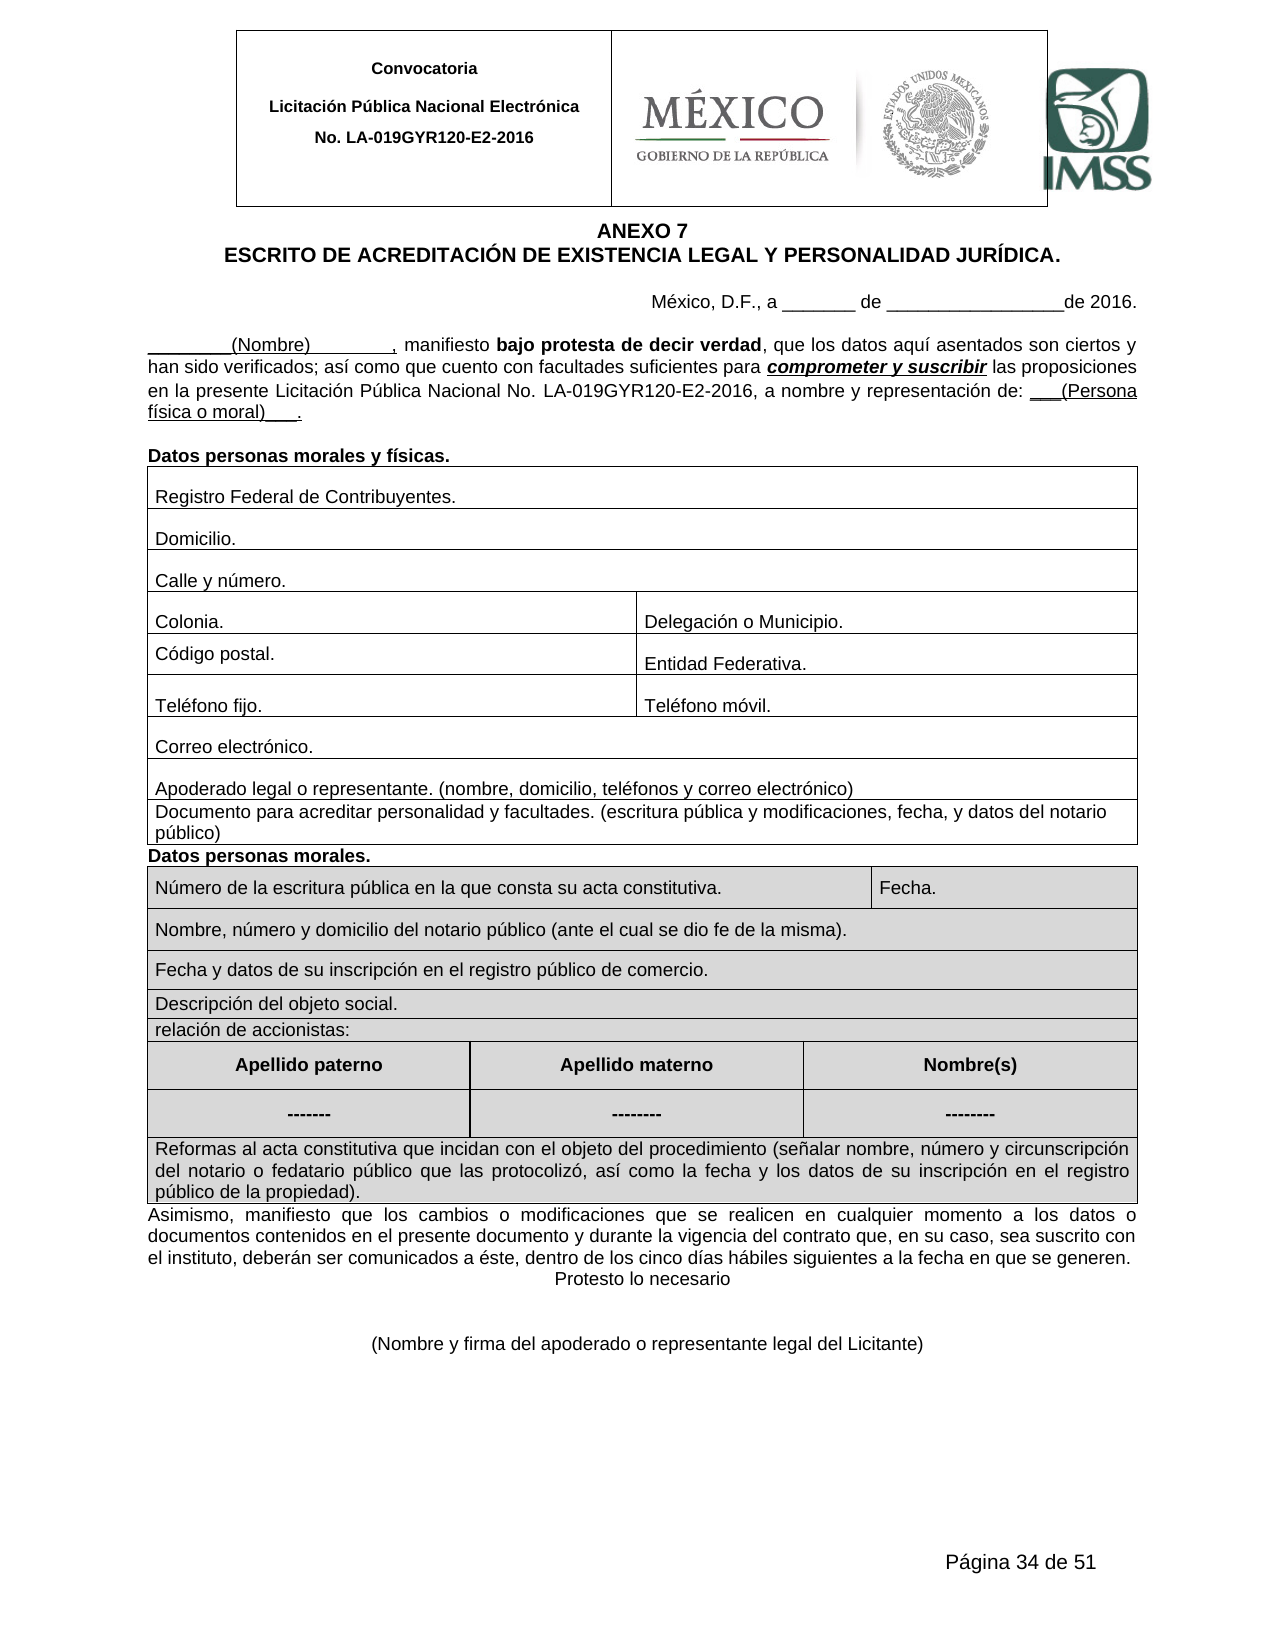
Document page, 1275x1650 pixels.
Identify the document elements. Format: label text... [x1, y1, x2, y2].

table_cell ------- [148, 1090, 469, 1137]
table_cell -------- [471, 1090, 803, 1137]
text Datos personas morales. [148, 845, 1137, 866]
table_cell Correo electrónico. [148, 717, 1137, 758]
table_cell Código postal. [148, 634, 636, 674]
table_cell Descripción del objeto social. [148, 990, 1137, 1018]
table_cell Fecha y datos de su inscripción en el registro público de comercio. [148, 951, 1137, 989]
table_cell Apoderado legal o representante. (nombre, domicilio, teléfonos y correo electrónico) [148, 759, 1137, 799]
table_cell Calle y número. [148, 550, 1137, 591]
table_cell Teléfono fijo. [148, 675, 636, 716]
picture [633, 57, 993, 189]
table_cell Teléfono móvil. [637, 675, 1137, 716]
text ________(Nombre) , manifiesto bajo protesta de decir verdad, que los datos aquí asentados son ciertos y han sido verificados; así como que cuento con facultades suficientes para comprometer y suscribir las proposiciones en la presente Licitación Pública Nacional No. LA-019GYR120-E2-2016, a nombre y representación de: ___(Persona física o moral)___. [148, 334, 1137, 423]
table_header Número de la escritura pública en la que consta su acta constitutiva. [148, 867, 871, 908]
table_cell Apellido materno [471, 1042, 803, 1089]
text Datos personas morales y físicas. [148, 444, 1137, 466]
table_cell Domicilio. [148, 509, 1137, 549]
text México, D.F., a _______ de _________________de 2016. [133, 291, 1137, 313]
text Protesto lo necesario [148, 1268, 1137, 1290]
picture [1038, 58, 1047, 197]
table_header Fecha. [872, 867, 1137, 908]
table_cell Entidad Federativa. [637, 634, 1137, 674]
picture [1048, 58, 1153, 197]
table_cell Reformas al acta constitutiva que incidan con el objeto del procedimiento (señalar nombre, número y circunscripción del notario o fedatario público que las protocolizó, así como la fecha y los datos de su inscripción en el registro público de la propiedad). [148, 1138, 1137, 1202]
text ANEXO 7 [148, 219, 1137, 243]
table_cell Nombre(s) [804, 1042, 1137, 1089]
table_cell -------- [804, 1090, 1137, 1137]
table_cell Colonia. [148, 592, 636, 633]
text ESCRITO DE ACREDITACIÓN DE EXISTENCIA LEGAL Y PERSONALIDAD JURÍDICA. [148, 243, 1137, 267]
table_cell Nombre, número y domicilio del notario público (ante el cual se dio fe de la misma). [148, 909, 1137, 950]
text Asimismo, manifiesto que los cambios o modificaciones que se realicen en cualquier momento a los datos o documentos contenidos en el presente documento y durante la vigencia del contrato que, en su caso, sea suscrito con el instituto, deberán ser comunicados a éste, dentro de los cinco días hábiles siguientes a la fecha en que se generen. [148, 1204, 1137, 1268]
table_cell relación de accionistas: [148, 1019, 1137, 1041]
table_cell Delegación o Municipio. [637, 592, 1137, 633]
table_cell Apellido paterno [148, 1042, 469, 1089]
table_cell Documento para acreditar personalidad y facultades. (escritura pública y modificaciones, fecha, y datos del notario público) [148, 800, 1137, 843]
table_header Registro Federal de Contribuyentes. [148, 467, 1137, 508]
text (Nombre y firma del apoderado o representante legal del Licitante) [148, 1333, 1147, 1354]
